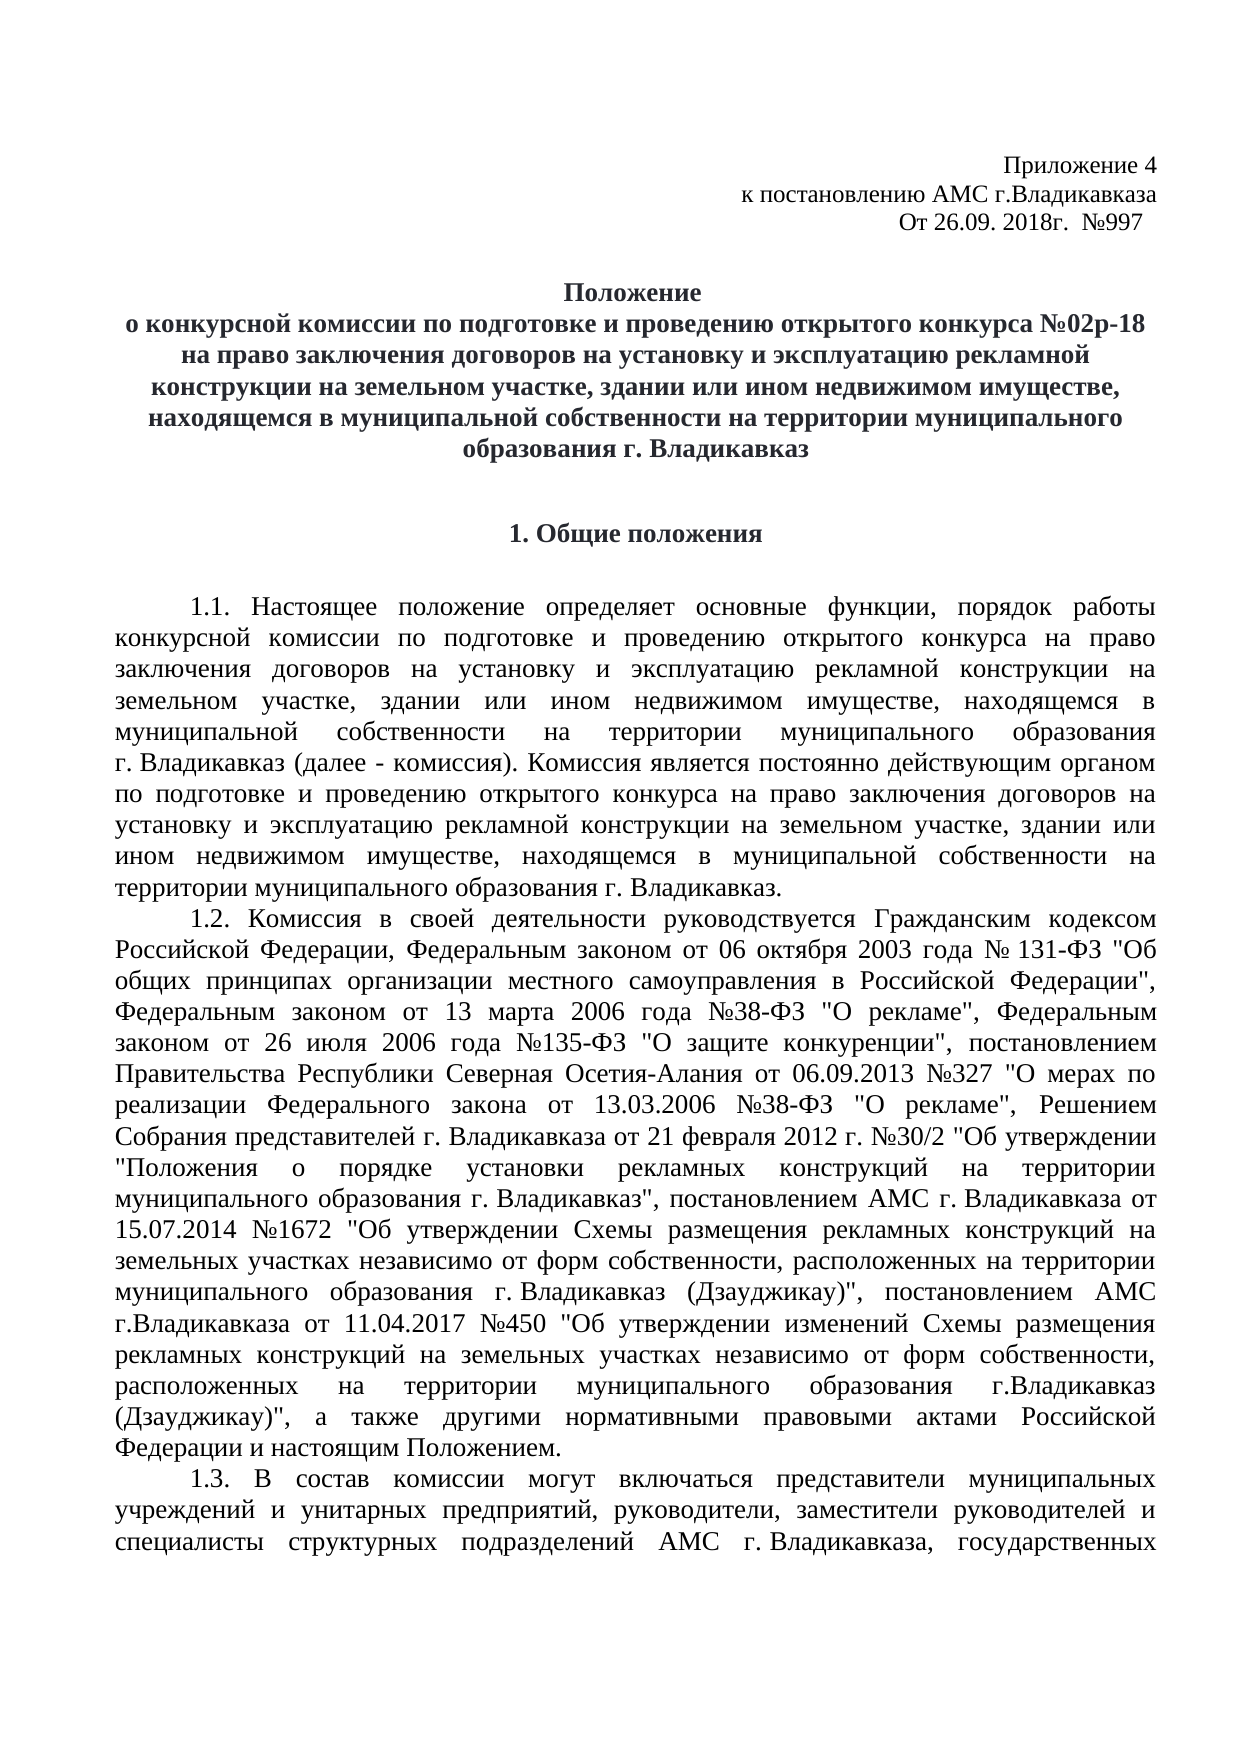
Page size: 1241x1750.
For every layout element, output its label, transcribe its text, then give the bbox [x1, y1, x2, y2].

text 1. Общие положения [114, 517, 1157, 548]
text 1.1. Настоящее положение определяет основные функции, порядок работы конкурсной комиссии по подготовке и проведению открытого конкурса на право заключения договоров на установку и эксплуатацию рекламной конструкции на земельном участке, здании или ином недвижимом имуществе, находящемся в муниципальной собственности на территории муниципального образования г. Владикавказ (далее - комиссия). Комиссия является постоянно действующим органом по подготовке и проведению открытого конкурса на право заключения договоров на установку и эксплуатацию рекламной конструкции на земельном участке, здании или ином недвижимом имуществе, находящемся в муниципальной собственности на территории муниципального образования г. Владикавказ. [114, 590, 1157, 902]
text 1.2. Комиссия в своей деятельности руководствуется Гражданским кодексом Российской Федерации, Федеральным законом от 06 октября 2003 года № 131-ФЗ "Об общих принципах организации местного самоуправления в Российской Федерации", Федеральным законом от 13 марта 2006 года №38-ФЗ "О рекламе", Федеральным законом от 26 июля 2006 года №135-ФЗ "О защите конкуренции", постановлением Правительства Республики Северная Осетия-Алания от 06.09.2013 №327 "О мерах по реализации Федерального закона от 13.03.2006 №38-ФЗ "О рекламе", Решением Собрания представителей г. Владикавказа от 21 февраля . №30/2 "Об утверждении "Положения о порядке установки рекламных конструкций на территории муниципального образования г. Владикавказ", постановлением АМС г. Владикавказа от 15.07.2014 №1672 "Об утверждении Схемы размещения рекламных конструкций на земельных участках независимо от форм собственности, расположенных на территории муниципального образования г. Владикавказ (Дзауджикау)", постановлением АМС г.Владикавказа от 11.04.2017 №450 "Об утверждении изменений Схемы размещения рекламных конструкций на земельных участках независимо от форм собственности, расположенных на территории муниципального образования г.Владикавказ (Дзауджикау)", а также другими нормативными правовыми актами Российской Федерации и настоящим Положением. [114, 902, 1157, 1462]
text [114, 1462, 1157, 1556]
text Положение о конкурсной комиссии по подготовке и проведению открытого конкурса №02р-18 на право заключения договоров на установку и эксплуатацию рекламной конструкции на земельном участке, здании или ином недвижимом имуществе, находящемся в муниципальной собственности на территории муниципального образования г. Владикавказ [114, 276, 1157, 463]
text От 26.09. 2018г. №997 [114, 207, 1143, 236]
text Приложение 4 к постановлению АМС г.Владикавказа [114, 150, 1157, 207]
